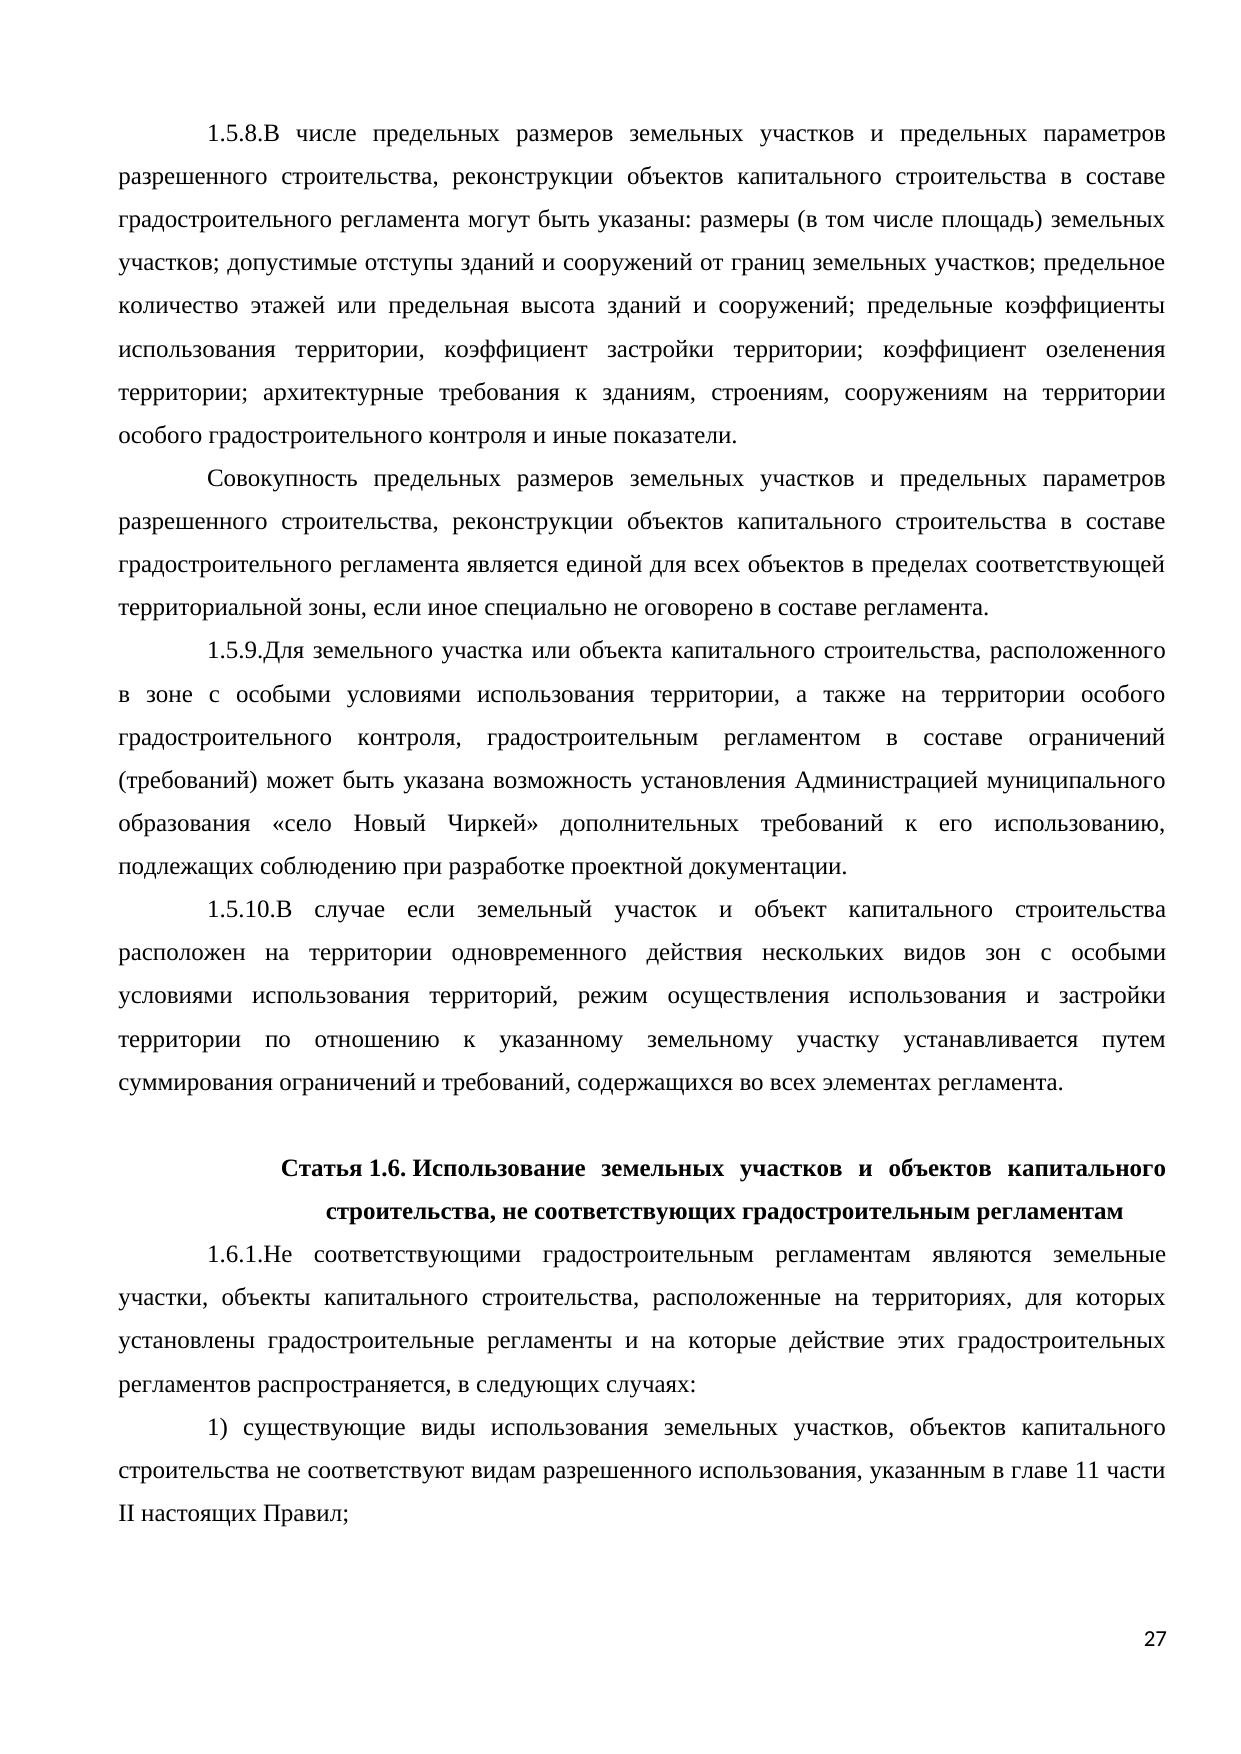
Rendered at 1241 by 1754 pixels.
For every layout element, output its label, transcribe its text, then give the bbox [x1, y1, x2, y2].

text 1.5.8.В числе предельных размеров земельных участков и предельных параметров разрешенного строительства, реконструкции объектов капитального строительства в составе градостроительного регламента могут быть указаны: размеры (в том числе площадь) земельных участков; допустимые отступы зданий и сооружений от границ земельных участков; предельное количество этажей или предельная высота зданий и сооружений; предельные коэффициенты использования территории, коэффициент застройки территории; коэффициент озеленения территории; архитектурные требования к зданиям, строениям, сооружениям на территории особого градостроительного контроля и иные показатели. [118, 118, 1167, 449]
text 1.5.10.В случае если земельный участок и объект капитального строительства расположен на территории одновременного действия нескольких видов зон с особыми условиями использования территорий, режим осуществления использования и застройки территории по отношению к указанному земельному участку устанавливается путем суммирования ограничений и требований, содержащихся во всех элементах регламента. [118, 894, 1167, 1096]
list Использование земельных участков и объектов капитального строительства, не соответствующих градостроительным регламентам [281, 1153, 1167, 1225]
text Совокупность предельных размеров земельных участков и предельных параметров разрешенного строительства, реконструкции объектов капитального строительства в составе градостроительного регламента является единой для всех объектов в пределах соответствующей территориальной зоны, если иное специально не оговорено в составе регламента. [118, 463, 1167, 621]
list 1) существующие виды использования земельных участков, объектов капитального строительства не соответствуют видам разрешенного использования, указанным в главе 11 части II настоящих Правил; [118, 1412, 1167, 1527]
text 1.5.9.Для земельного участка или объекта капитального строительства, расположенного в зоне с особыми условиями использования территории, а также на территории особого градостроительного контроля, градостроительным регламентом в составе ограничений (требований) может быть указана возможность установления Администрацией муниципального образования «село Новый Чиркей» дополнительных требований к его использованию, подлежащих соблюдению при разработке проектной документации. [118, 636, 1167, 880]
text 1.6.1.Не соответствующими градостроительным регламентам являются земельные участки, объекты капитального строительства, расположенные на территориях, для которых установлены градостроительные регламенты и на которые действие этих градостроительных регламентов распространяется, в следующих случаях: [118, 1239, 1167, 1397]
